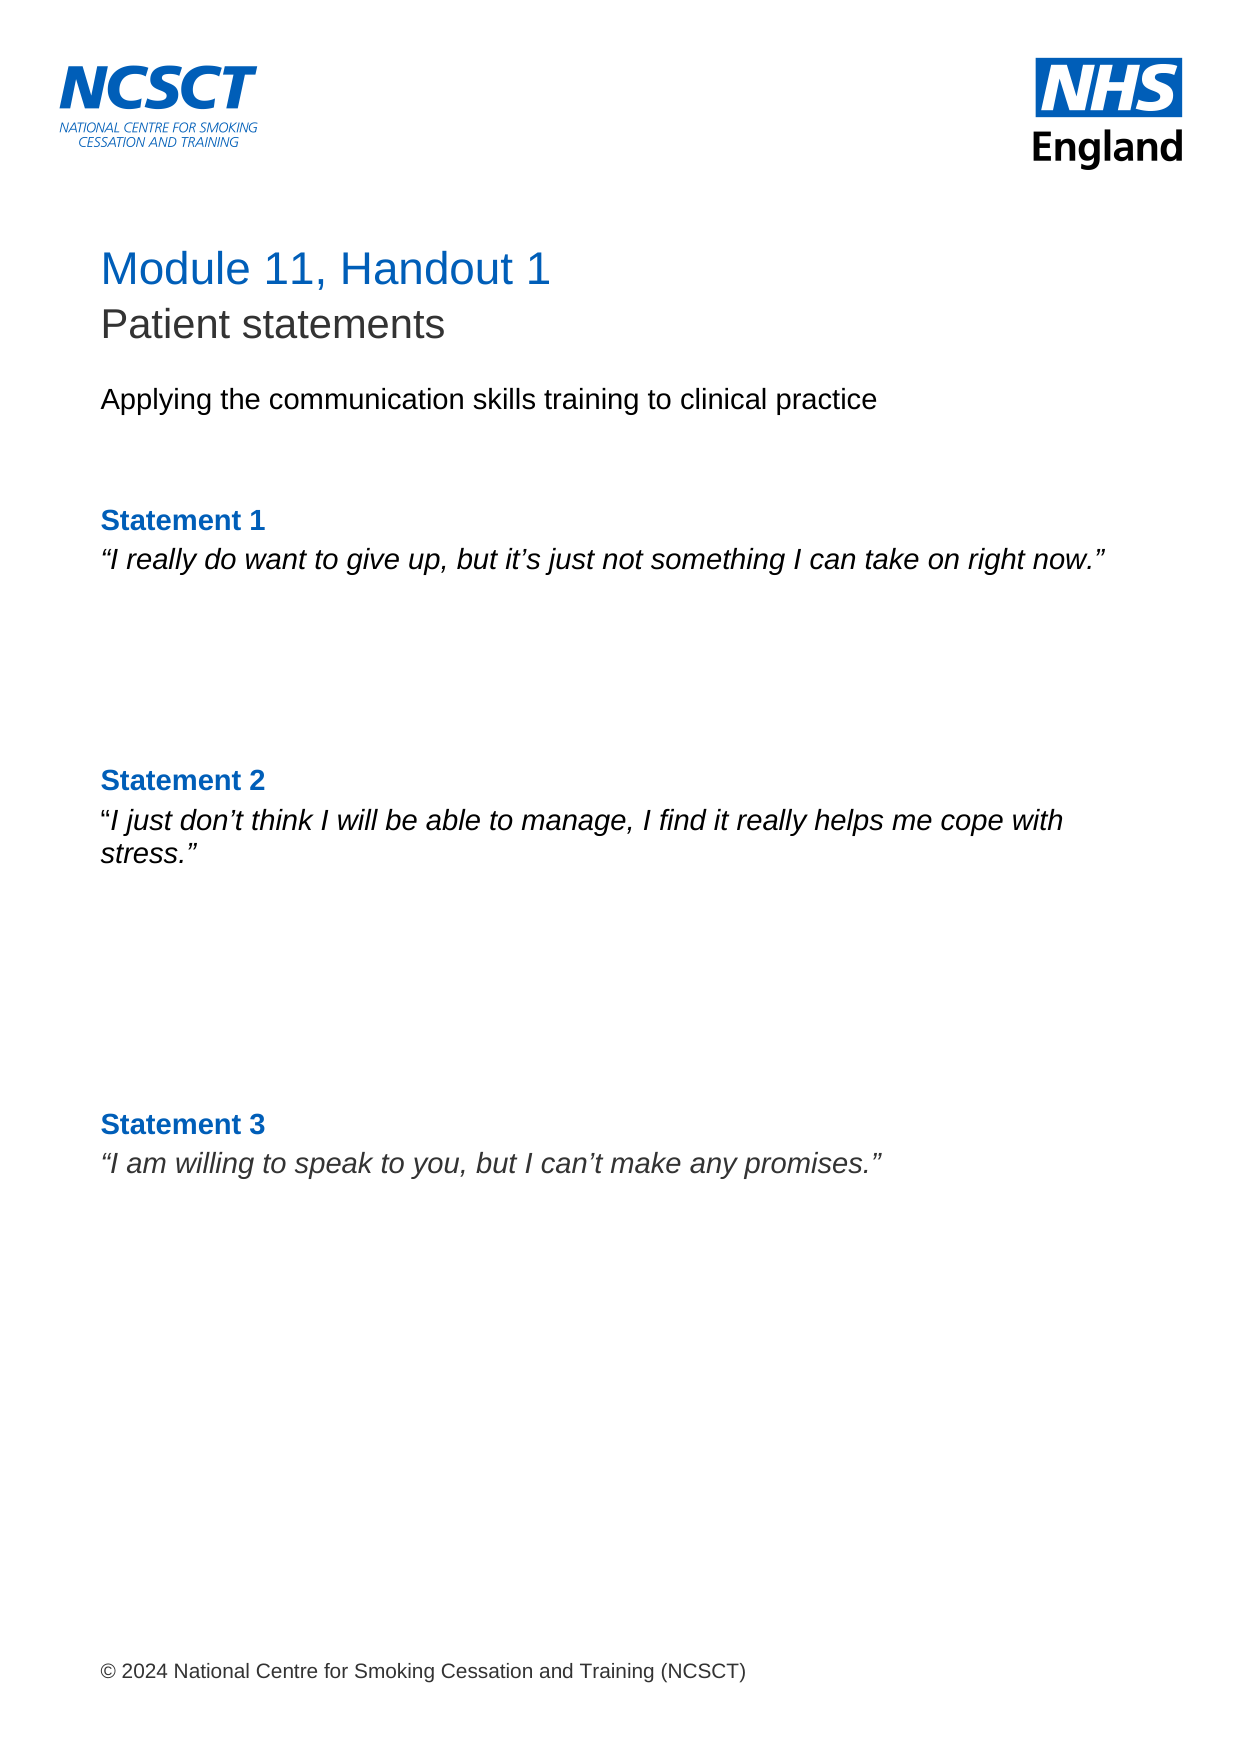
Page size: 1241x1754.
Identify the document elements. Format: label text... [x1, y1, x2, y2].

text Module 11, Handout 1 [100, 241, 1140, 295]
text “I really do want to give up, but it’s just not something I can take on right now.” [100, 543, 1140, 576]
text “I am willing to speak to you, but I can’t make any promises.” [100, 1147, 1140, 1180]
text Applying the communication skills training to clinical practice [100, 349, 1140, 416]
picture [0, 0, 1241, 178]
subtitle Statement 3 [100, 1107, 1140, 1141]
text Patient statements [100, 295, 1140, 349]
text “I just don’t think I will be able to manage, I find it really helps me cope with stress.” [100, 803, 1140, 870]
subtitle Statement 1 [100, 503, 1140, 537]
subtitle Statement 2 [100, 764, 1140, 797]
